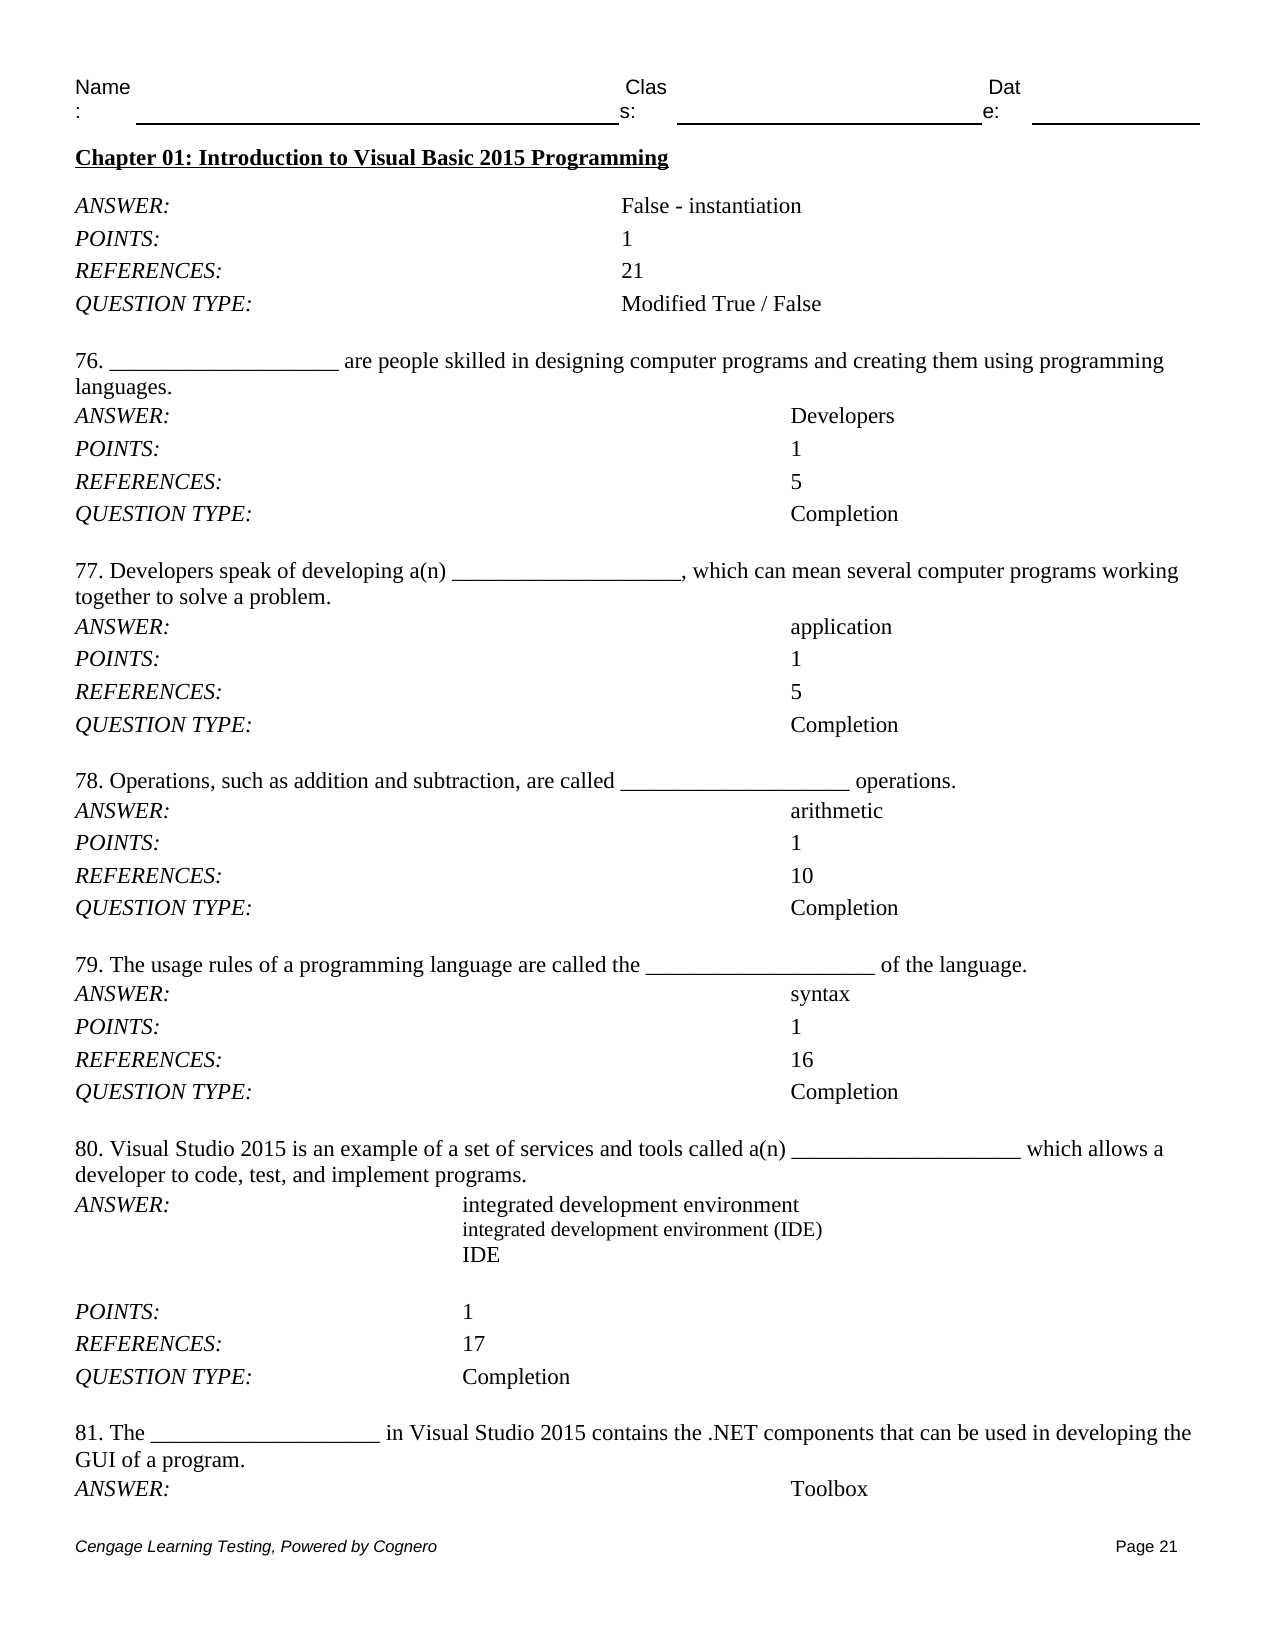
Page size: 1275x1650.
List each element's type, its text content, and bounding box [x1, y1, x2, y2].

table_header 77. Developers speak of developing a(n) ____________________, which can mean several computer programs working together to solve a problem.​ [75, 610, 1200, 740]
table_header 80. Visual Studio 2015 is an example of a set of services and tools called a(n) ____________________ which allows a developer to code, test, and implement programs.​ [75, 1188, 1200, 1392]
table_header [75, 1472, 1200, 1505]
table_header 79. The usage rules of a programming language are called the ____________________ of the language.​ [75, 977, 1200, 1108]
table_header 76. ____________________ are people skilled in designing computer programs and creating them using programming languages.​ [75, 399, 1200, 530]
table_header 75. The process of creating an object from a class template is called generation. _________________________​ [75, 189, 1200, 320]
table_header 78. Operations, such as addition and subtraction, are called ____________________ operations.​ [75, 793, 1200, 924]
